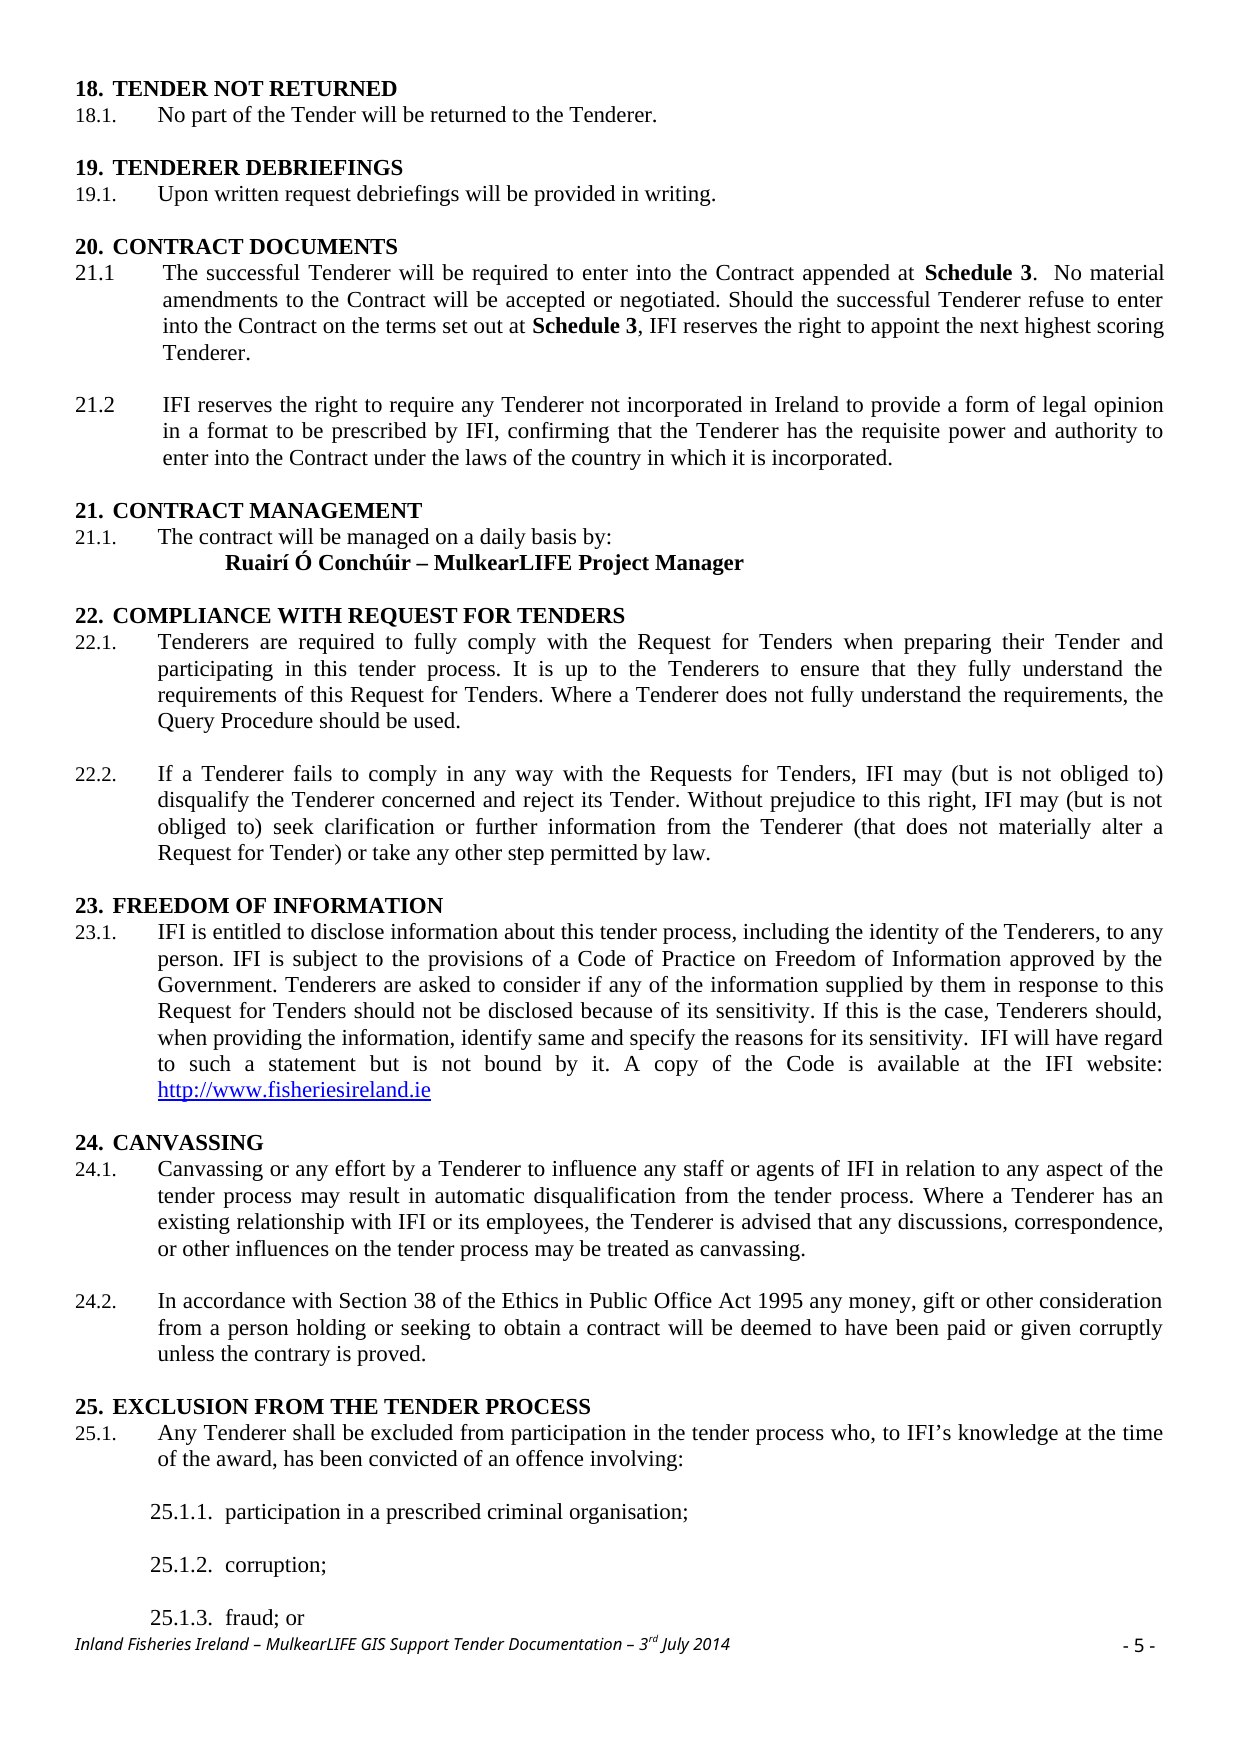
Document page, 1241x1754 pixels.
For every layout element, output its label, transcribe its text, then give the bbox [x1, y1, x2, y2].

list corruption; [150, 1551, 1165, 1577]
list IFI reserves the right to require any Tenderer not incorporated in to provide a form of legal opinion in a format to be prescribed by IFI, confirming that the Tenderer has the requisite power and authority to enter into the Contract under the laws of the country in which it is incorporated. [75, 391, 1165, 470]
list The contract will be managed on a daily basis by: [75, 523, 1165, 549]
list No part of the Tender will be returned to the Tenderer. [75, 101, 1165, 128]
list Any Tenderer shall be excluded from participation in the tender process who, to IFI’s knowledge at the time of the award, has been convicted of an offence involving: [75, 1419, 1165, 1472]
list EXCLUSION FROM THE TENDER PROCESS [75, 1393, 1165, 1419]
list In accordance with Section 38 of the Ethics in Public Office Act 1995 any money, gift or other consideration from a person holding or seeking to obtain a contract will be deemed to have been paid or given corruptly unless the contrary is proved. [75, 1287, 1165, 1366]
list participation in a prescribed criminal organisation; [150, 1498, 1165, 1524]
list Tenderers are required to fully comply with the Request for Tenders when preparing their Tender and participating in this tender process. It is up to the Tenderers to ensure that they fully understand the requirements of this Request for Tenders. Where a Tenderer does not fully understand the requirements, the Query Procedure should be used. [75, 628, 1165, 734]
list Canvassing or any effort by a Tenderer to influence any staff or agents of IFI in relation to any aspect of the tender process may result in automatic disqualification from the tender process. Where a Tenderer has an existing relationship with IFI or its employees, the Tenderer is advised that any discussions, correspondence, or other influences on the tender process may be treated as canvassing. [75, 1156, 1165, 1261]
list IFI is entitled to disclose information about this tender process, including the identity of the Tenderers, to any person. IFI is subject to the provisions of a Code of Practice on Freedom of Information approved by the Government. Tenderers are asked to consider if any of the information supplied by them in response to this Request for Tenders should not be disclosed because of its sensitivity. If this is the case, Tenderers should, when providing the information, identify same and specify the reasons for its sensitivity. IFI will have regard to such a statement but is not bound by it. A copy of the Code is available at the IFI website: http://www.fisheriesireland.ie [75, 918, 1165, 1103]
list COMPLIANCE WITH REQUEST FOR TENDERS [75, 602, 1165, 628]
list The successful Tenderer will be required to enter into the Contract appended at Schedule 3. No material amendments to the Contract will be accepted or negotiated. Should the successful Tenderer refuse to enter into the Contract on the terms set out at Schedule 3, IFI reserves the right to appoint the next highest scoring Tenderer. [75, 259, 1165, 365]
list If a Tenderer fails to comply in any way with the Requests for Tenders, IFI may (but is not obliged to) disqualify the Tenderer concerned and reject its Tender. Without prejudice to this right, IFI may (but is not obliged to) seek clarification or further information from the Tenderer (that does not materially alter a Request for Tender) or take any other step permitted by law. [75, 760, 1165, 866]
text Ruairí Ó Conchúir – MulkearLIFE Project Manager [150, 549, 1165, 576]
list Upon written request debriefings will be provided in writing. [75, 180, 1165, 207]
list TENDER NOT RETURNED [75, 75, 1165, 101]
list fraud; or [150, 1603, 1165, 1630]
list TENDERER DEBRIEFINGS [75, 154, 1165, 180]
list CANVASSING [75, 1129, 1165, 1156]
list FREEDOM OF INFORMATION [75, 892, 1165, 918]
list CONTRACT MANAGEMENT [75, 497, 1165, 523]
list CONTRACT DOCUMENTS [75, 233, 1165, 259]
